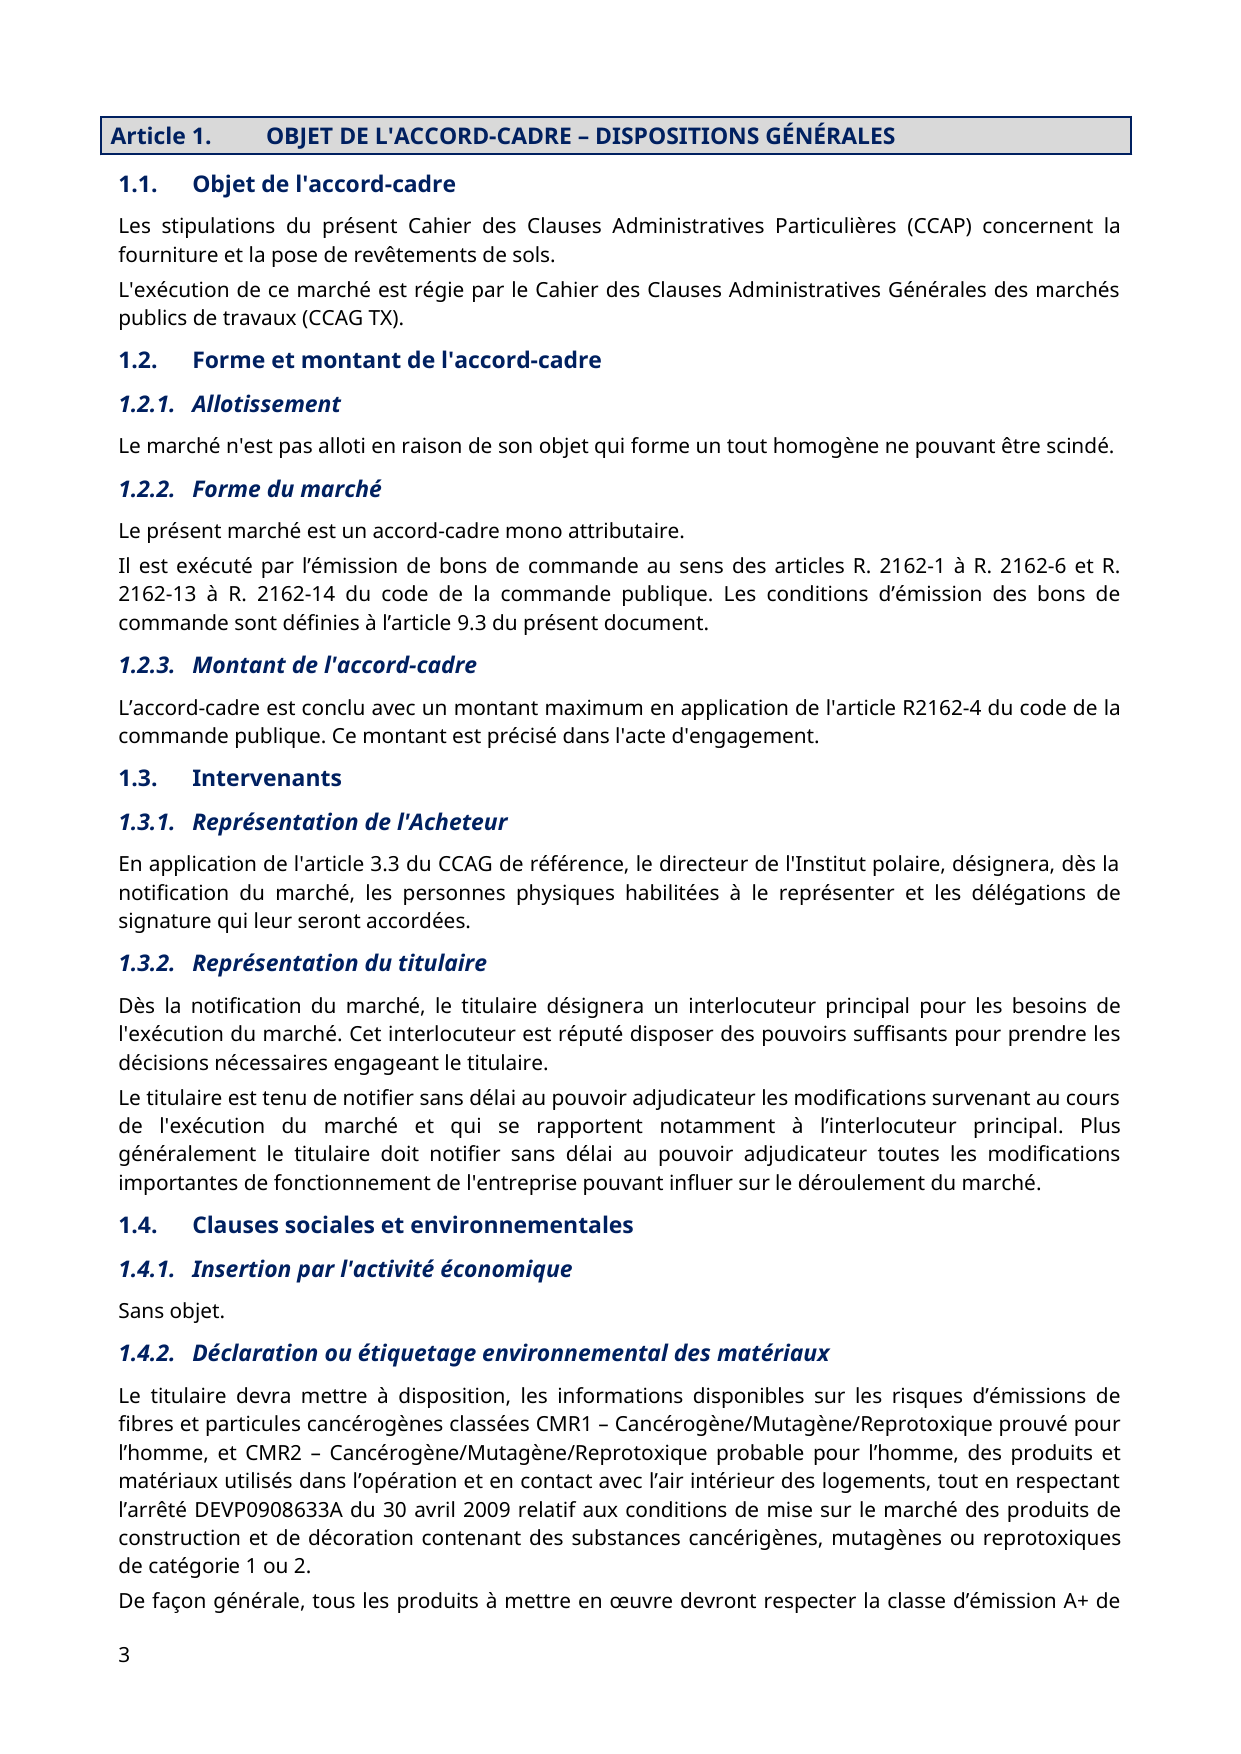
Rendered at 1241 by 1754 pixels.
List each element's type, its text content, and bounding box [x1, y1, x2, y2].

subtitle Insertion par l'activité économique [118, 1253, 1122, 1284]
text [118, 1586, 1122, 1615]
text L’accord-cadre est conclu avec un montant maximum en application de l'article R2162-4 du code de la commande publique. Ce montant est précisé dans l'acte d'engagement. [118, 693, 1122, 749]
text Objet de l'accord-cadre – dispositions générales [102, 118, 1130, 153]
text En application de l'article 3.3 du CCAG de référence, le directeur de l'Institut polaire, désignera, dès la notification du marché, les personnes physiques habilitées à le représenter et les délégations de signature qui leur seront accordées. [118, 849, 1122, 935]
text Les stipulations du présent Cahier des Clauses Administratives Particulières (CCAP) concernent la fourniture et la pose de revêtements de sols. [118, 212, 1122, 268]
text Le titulaire devra mettre à disposition, les informations disponibles sur les risques d’émissions de fibres et particules cancérogènes classées CMR1 – Cancérogène/Mutagène/Reprotoxique prouvé pour l’homme, et CMR2 – Cancérogène/Mutagène/Reprotoxique probable pour l’homme, des produits et matériaux utilisés dans l’opération et en contact avec l’air intérieur des logements, tout en respectant l’arrêté DEVP0908633A du 30 avril 2009 relatif aux conditions de mise sur le marché des produits de construction et de décoration contenant des substances cancérigènes, mutagènes ou reprotoxiques de catégorie 1 ou 2. [118, 1381, 1122, 1580]
text Le présent marché est un accord-cadre mono attributaire. [118, 516, 1122, 545]
subtitle Forme du marché [118, 473, 1122, 504]
text Le marché n'est pas alloti en raison de son objet qui forme un tout homogène ne pouvant être scindé. [118, 432, 1122, 460]
subtitle Clauses sociales et environnementales [118, 1209, 1122, 1240]
subtitle Intervenants [118, 762, 1122, 793]
text L'exécution de ce marché est régie par le Cahier des Clauses Administratives Générales des marchés publics de travaux (CCAG TX). [118, 275, 1122, 332]
subtitle Représentation de l'Acheteur [118, 806, 1122, 837]
subtitle Représentation du titulaire [118, 947, 1122, 978]
text Il est exécuté par l’émission de bons de commande au sens des articles R. 2162-1 à R. 2162-6 et R. 2162-13 à R. 2162-14 du code de la commande publique. Les conditions d’émission des bons de commande sont définies à l’article 9.3 du présent document. [118, 551, 1122, 636]
subtitle Déclaration ou étiquetage environnemental des matériaux [118, 1337, 1122, 1368]
subtitle Objet de l'accord-cadre [118, 168, 1122, 199]
text Sans objet. [118, 1296, 1122, 1325]
subtitle Allotissement [118, 388, 1122, 419]
subtitle Forme et montant de l'accord-cadre [118, 344, 1122, 375]
text Dès la notification du marché, le titulaire désignera un interlocuteur principal pour les besoins de l'exécution du marché. Cet interlocuteur est réputé disposer des pouvoirs suffisants pour prendre les décisions nécessaires engageant le titulaire. [118, 991, 1122, 1076]
subtitle Montant de l'accord-cadre [118, 649, 1122, 680]
text Le titulaire est tenu de notifier sans délai au pouvoir adjudicateur les modifications survenant au cours de l'exécution du marché et qui se rapportent notamment à l’interlocuteur principal. Plus généralement le titulaire doit notifier sans délai au pouvoir adjudicateur toutes les modifications importantes de fonctionnement de l'entreprise pouvant influer sur le déroulement du marché. [118, 1083, 1122, 1196]
